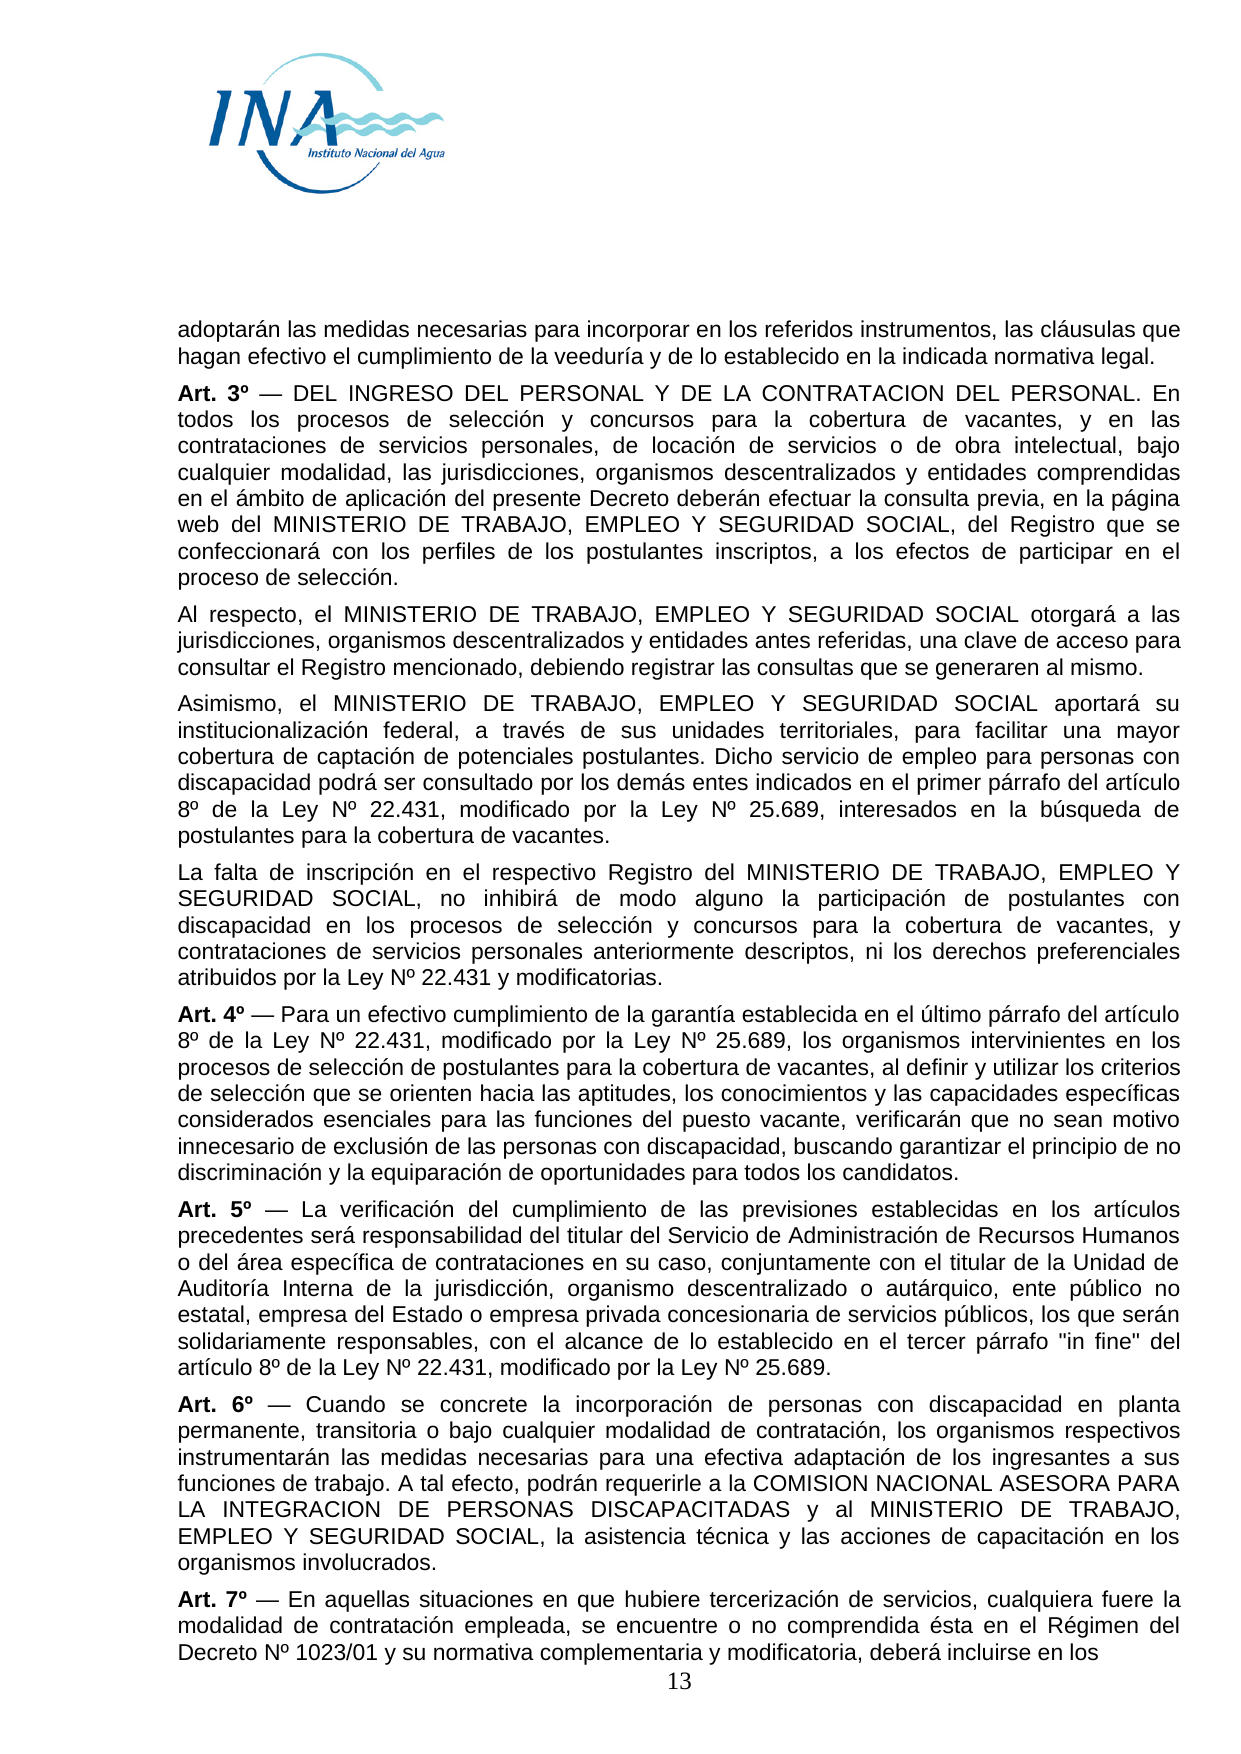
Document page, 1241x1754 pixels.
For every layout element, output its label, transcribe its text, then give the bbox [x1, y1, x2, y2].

text Art. 5º — La verificación del cumplimiento de las previsiones establecidas en los artículos precedentes será responsabilidad del titular del Servicio de Administración de Recursos Humanos o del área específica de contrataciones en su caso, conjuntamente con el titular de la Unidad de Auditoría Interna de la jurisdicción, organismo descentralizado o autárquico, ente público no estatal, empresa del Estado o empresa privada concesionaria de servicios públicos, los que serán solidariamente responsables, con el alcance de lo establecido en el tercer párrafo "in fine" del artículo 8º de la Ley Nº 22.431, modificado por la Ley Nº 25.689. [177, 1196, 1181, 1380]
text La falta de inscripción en el respectivo Registro del MINISTERIO DE TRABAJO, EMPLEO Y SEGURIDAD SOCIAL, no inhibirá de modo alguno la participación de postulantes con discapacidad en los procesos de selección y concursos para la cobertura de vacantes, y contrataciones de servicios personales anteriormente descriptos, ni los derechos preferenciales atribuidos por la Ley Nº 22.431 y modificatorias. [177, 859, 1181, 991]
text Asimismo, el MINISTERIO DE TRABAJO, EMPLEO Y SEGURIDAD SOCIAL aportará su institucionalización federal, a través de sus unidades territoriales, para facilitar una mayor cobertura de captación de potenciales postulantes. Dicho servicio de empleo para personas con discapacidad podrá ser consultado por los demás entes indicados en el primer párrafo del artículo 8º de la Ley Nº 22.431, modificado por la Ley Nº 25.689, interesados en la búsqueda de postulantes para la cobertura de vacantes. [177, 690, 1181, 848]
text Art. 3º — DEL INGRESO DEL PERSONAL Y DE LA CONTRATACION DEL PERSONAL. En todos los procesos de selección y concursos para la cobertura de vacantes, y en las contrataciones de servicios personales, de locación de servicios o de obra intelectual, bajo cualquier modalidad, las jurisdicciones, organismos descentralizados y entidades comprendidas en el ámbito de aplicación del presente Decreto deberán efectuar la consulta previa, en la página web del MINISTERIO DE TRABAJO, EMPLEO Y SEGURIDAD SOCIAL, del Registro que se confeccionará con los perfiles de los postulantes inscriptos, a los efectos de participar en el proceso de selección. [177, 379, 1181, 590]
text Art. 7º — En aquellas situaciones en que hubiere tercerización de servicios, cualquiera fuere la modalidad de contratación empleada, se encuentre o no comprendida ésta en el Régimen del Decreto Nº 1023/01 y su normativa complementaria y modificatoria, deberá incluirse en los [177, 1586, 1181, 1665]
text Al respecto, el MINISTERIO DE TRABAJO, EMPLEO Y SEGURIDAD SOCIAL otorgará a las jurisdicciones, organismos descentralizados y entidades antes referidas, una clave de acceso para consultar el Registro mencionado, debiendo registrar las consultas que se generaren al mismo. [177, 601, 1181, 680]
picture [195, 40, 462, 205]
text Art. 4º — Para un efectivo cumplimiento de la garantía establecida en el último párrafo del artículo 8º de la Ley Nº 22.431, modificado por la Ley Nº 25.689, los organismos intervinientes en los procesos de selección de postulantes para la cobertura de vacantes, al definir y utilizar los criterios de selección que se orienten hacia las aptitudes, los conocimientos y las capacidades específicas considerados esenciales para las funciones del puesto vacante, verificarán que no sean motivo innecesario de exclusión de las personas con discapacidad, buscando garantizar el principio de no discriminación y la equiparación de oportunidades para todos los candidatos. [177, 1001, 1181, 1186]
text adoptarán las medidas necesarias para incorporar en los referidos instrumentos, las cláusulas que hagan efectivo el cumplimiento de la veeduría y de lo establecido en la indicada normativa legal. [177, 316, 1181, 369]
text Art. 6º — Cuando se concrete la incorporación de personas con discapacidad en planta permanente, transitoria o bajo cualquier modalidad de contratación, los organismos respectivos instrumentarán las medidas necesarias para una efectiva adaptación de los ingresantes a sus funciones de trabajo. A tal efecto, podrán requerirle a la COMISION NACIONAL ASESORA PARA LA INTEGRACION DE PERSONAS DISCAPACITADAS y al MINISTERIO DE TRABAJO, EMPLEO Y SEGURIDAD SOCIAL, la asistencia técnica y las acciones de capacitación en los organismos involucrados. [177, 1391, 1181, 1575]
